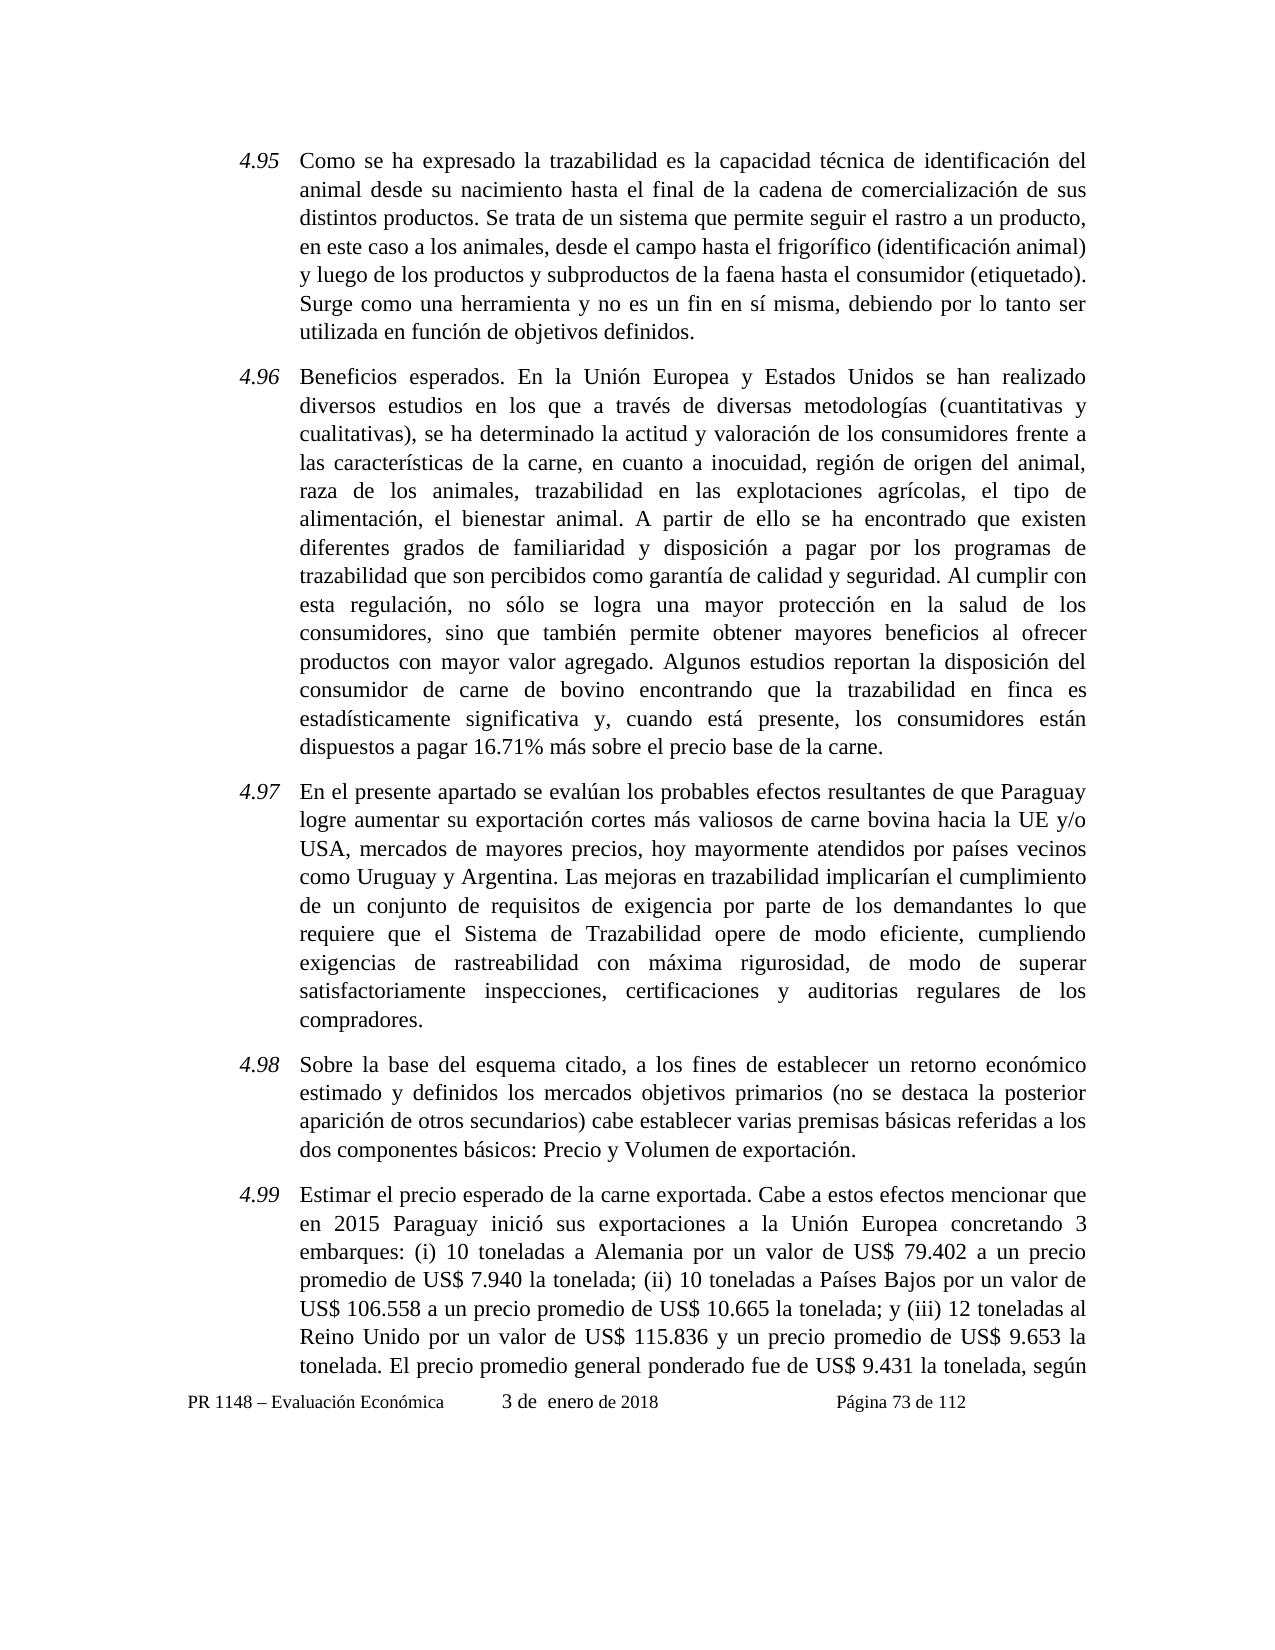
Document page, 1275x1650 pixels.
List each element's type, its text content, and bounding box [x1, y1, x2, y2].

list Como se ha expresado la trazabilidad es la capacidad técnica de identificación del animal desde su nacimiento hasta el final de la cadena de comercialización de sus distintos productos. Se trata de un sistema que permite seguir el rastro a un producto, en este caso a los animales, desde el campo hasta el frigorífico (identificación animal) y luego de los productos y subproductos de la faena hasta el consumidor (etiquetado). Surge como una herramienta y no es un fin en sí misma, debiendo por lo tanto ser utilizada en función de objetivos definidos. [239, 148, 1088, 344]
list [239, 1181, 1088, 1378]
list Beneficios esperados. En la Unión Europea y Estados Unidos se han realizado diversos estudios en los que a través de diversas metodologías (cuantitativas y cualitativas), se ha determinado la actitud y valoración de los consumidores frente a las características de la carne, en cuanto a inocuidad, región de origen del animal, raza de los animales, trazabilidad en las explotaciones agrícolas, el tipo de alimentación, el bienestar animal. A partir de ello se ha encontrado que existen diferentes grados de familiaridad y disposición a pagar por los programas de trazabilidad que son percibidos como garantía de calidad y seguridad. Al cumplir con esta regulación, no sólo se logra una mayor protección en la salud de los consumidores, sino que también permite obtener mayores beneficios al ofrecer productos con mayor valor agregado. Algunos estudios reportan la disposición del consumidor de carne de bovino encontrando que la trazabilidad en finca es estadísticamente significativa y, cuando está presente, los consumidores están dispuestos a pagar 16.71% más sobre el precio base de la carne. [239, 363, 1088, 759]
list Sobre la base del esquema citado, a los fines de establecer un retorno económico estimado y definidos los mercados objetivos primarios (no se destaca la posterior aparición de otros secundarios) cabe establecer varias premisas básicas referidas a los dos componentes básicos: Precio y Volumen de exportación. [239, 1051, 1088, 1162]
list En el presente apartado se evalúan los probables efectos resultantes de que Paraguay logre aumentar su exportación cortes más valiosos de carne bovina hacia la UE y/o USA, mercados de mayores precios, hoy mayormente atendidos por países vecinos como Uruguay y Argentina. Las mejoras en trazabilidad implicarían el cumplimiento de un conjunto de requisitos de exigencia por parte de los demandantes lo que requiere que el Sistema de Trazabilidad opere de modo eficiente, cumpliendo exigencias de rastreabilidad con máxima rigurosidad, de modo de superar satisfactoriamente inspecciones, certificaciones y auditorias regulares de los compradores. [239, 778, 1088, 1032]
